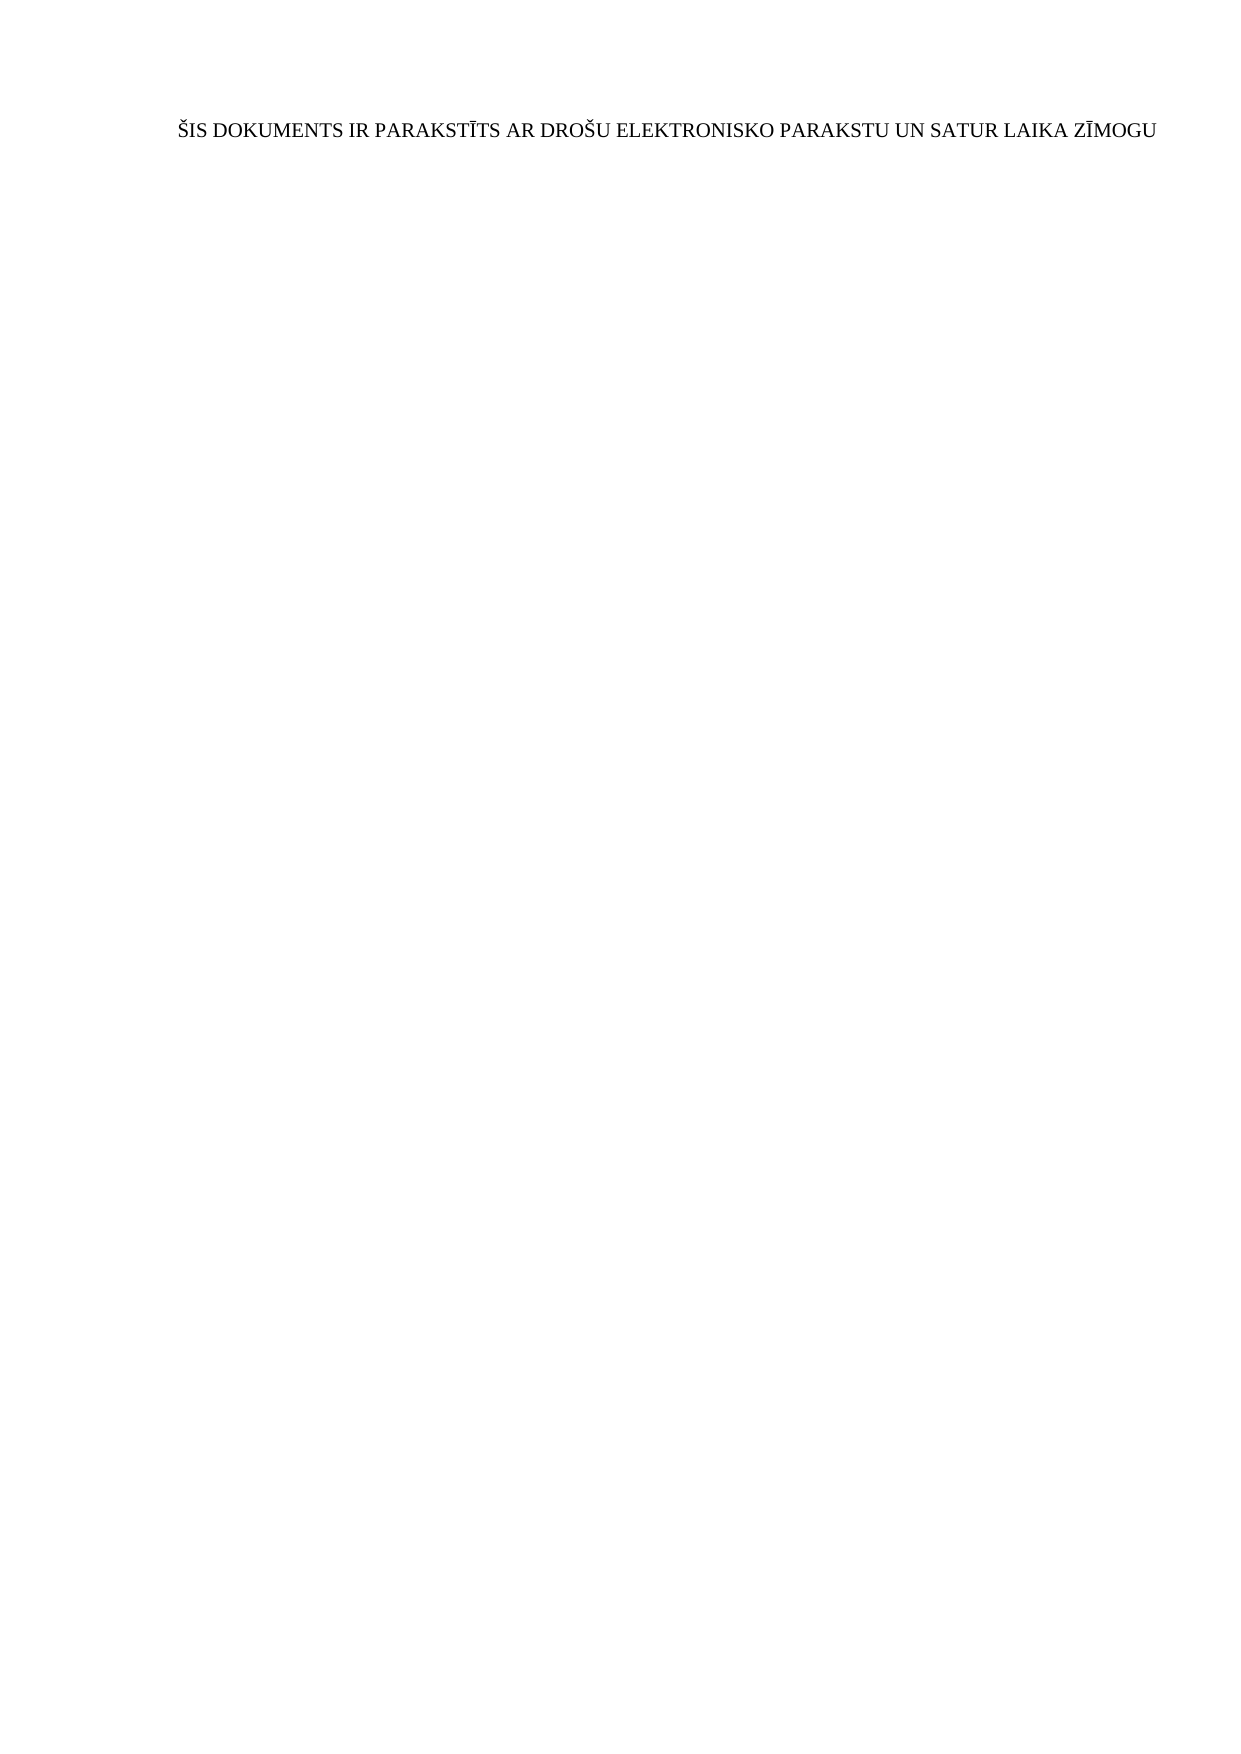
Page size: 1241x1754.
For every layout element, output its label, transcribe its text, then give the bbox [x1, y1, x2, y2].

text ŠIS DOKUMENTS IR PARAKSTĪTS AR DROŠU ELEKTRONISKO PARAKSTU UN SATUR LAIKA ZĪMOGU [177, 118, 1181, 142]
